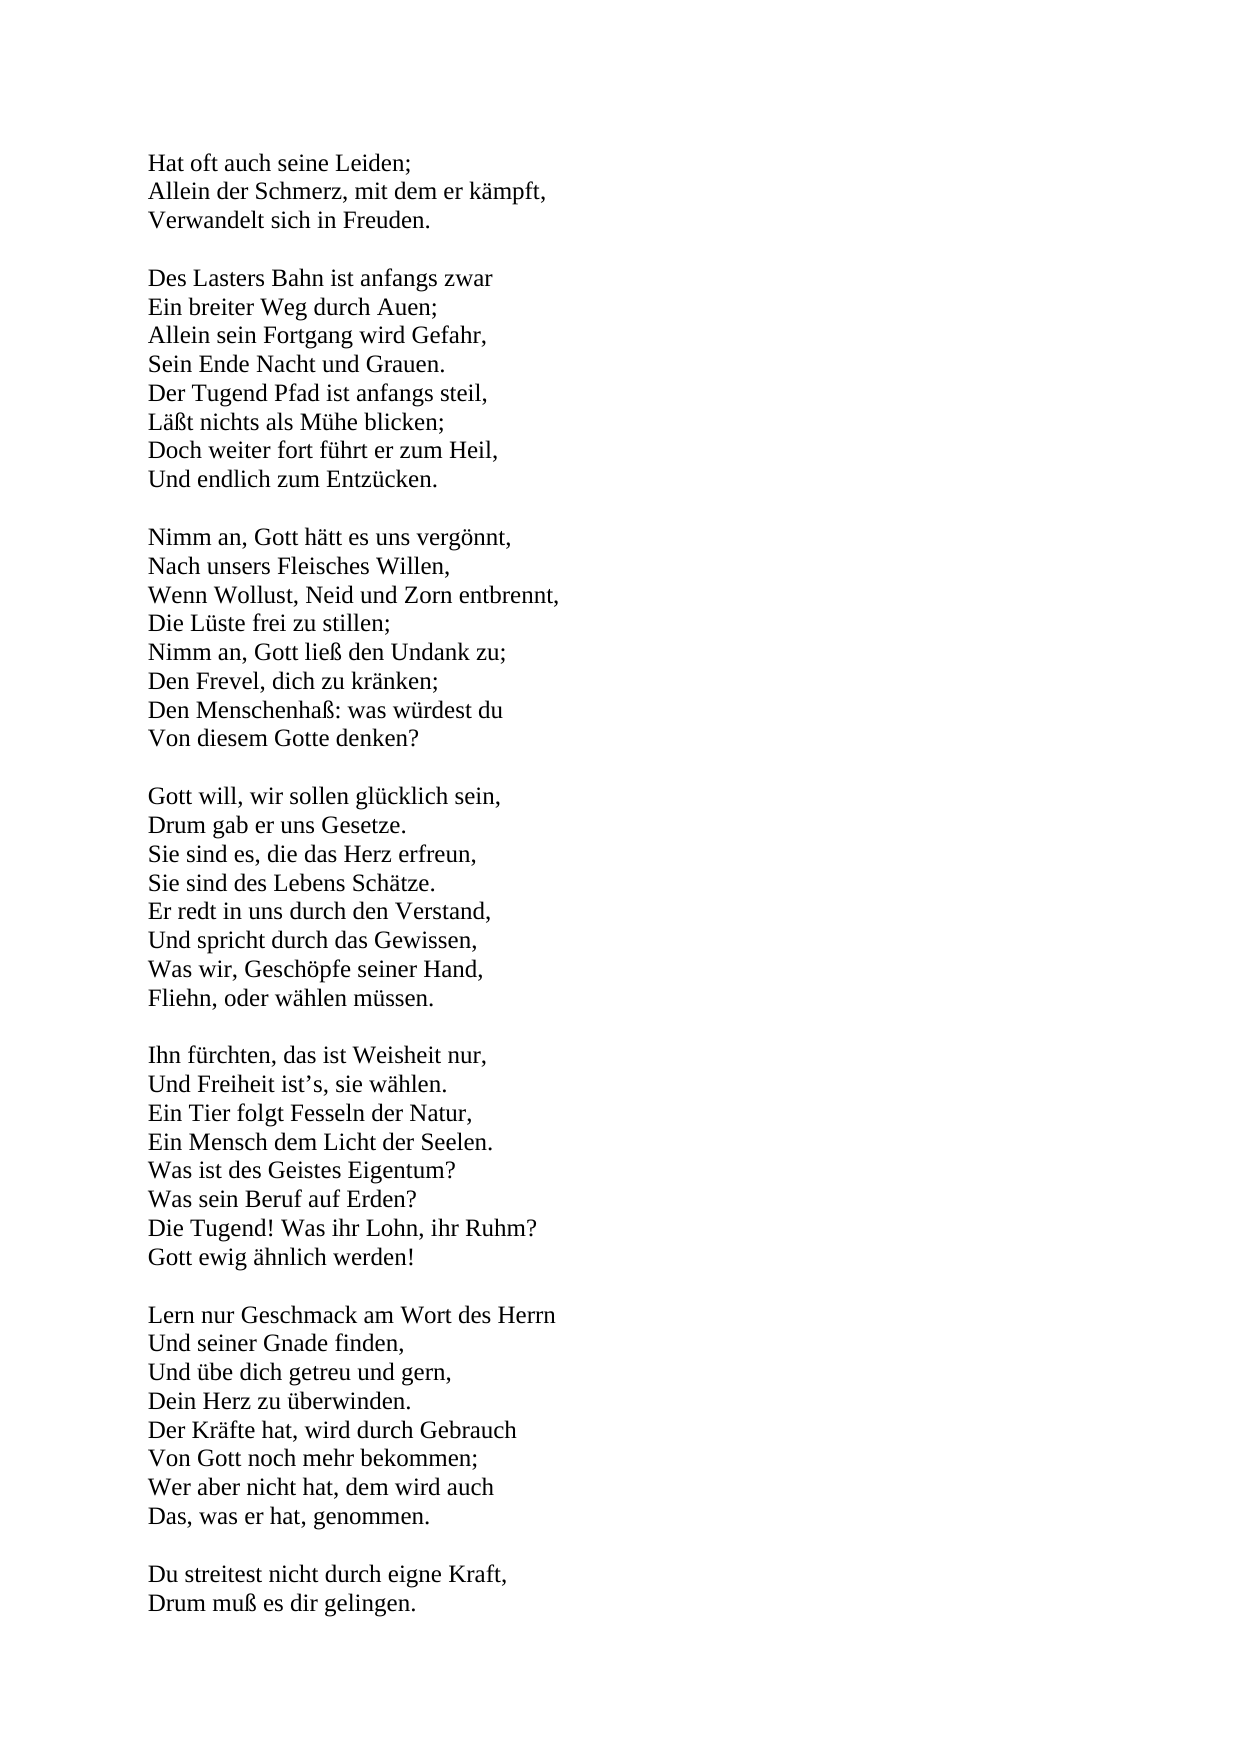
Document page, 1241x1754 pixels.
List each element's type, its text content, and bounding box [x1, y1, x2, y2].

text Lern nur Geschmack am Wort des Herrn Und seiner Gnade finden, Und übe dich getreu und gern, Dein Herz zu überwinden. Der Kräfte hat, wird durch Gebrauch Von Gott noch mehr bekommen; Wer aber nicht hat, dem wird auch Das, was er hat, genommen. [148, 1300, 1093, 1530]
text Des Lasters Bahn ist anfangs zwar Ein breiter Weg durch Auen; Allein sein Fortgang wird Gefahr, Sein Ende Nacht und Grauen. Der Tugend Pfad ist anfangs steil, Läßt nichts als Mühe blicken; Doch weiter fort führt er zum Heil, Und endlich zum Entzücken. [148, 263, 1093, 493]
text Ihn fürchten, das ist Weisheit nur, Und Freiheit ist’s, sie wählen. Ein Tier folgt Fesseln der Natur, Ein Mensch dem Licht der Seelen. Was ist des Geistes Eigentum? Was sein Beruf auf Erden? Die Tugend! Was ihr Lohn, ihr Ruhm? Gott ewig ähnlich werden! [148, 1041, 1093, 1271]
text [148, 148, 1093, 234]
text Nimm an, Gott hätt es uns vergönnt, Nach unsers Fleisches Willen, Wenn Wollust, Neid und Zorn entbrennt, Die Lüste frei zu stillen; Nimm an, Gott ließ den Undank zu; Den Frevel, dich zu kränken; Den Menschenhaß: was würdest du Von diesem Gotte denken? [148, 522, 1093, 752]
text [148, 1559, 1093, 1616]
text Gott will, wir sollen glücklich sein, Drum gab er uns Gesetze. Sie sind es, die das Herz erfreun, Sie sind des Lebens Schätze. Er redt in uns durch den Verstand, Und spricht durch das Gewissen, Was wir, Geschöpfe seiner Hand, Fliehn, oder wählen müssen. [148, 781, 1093, 1011]
